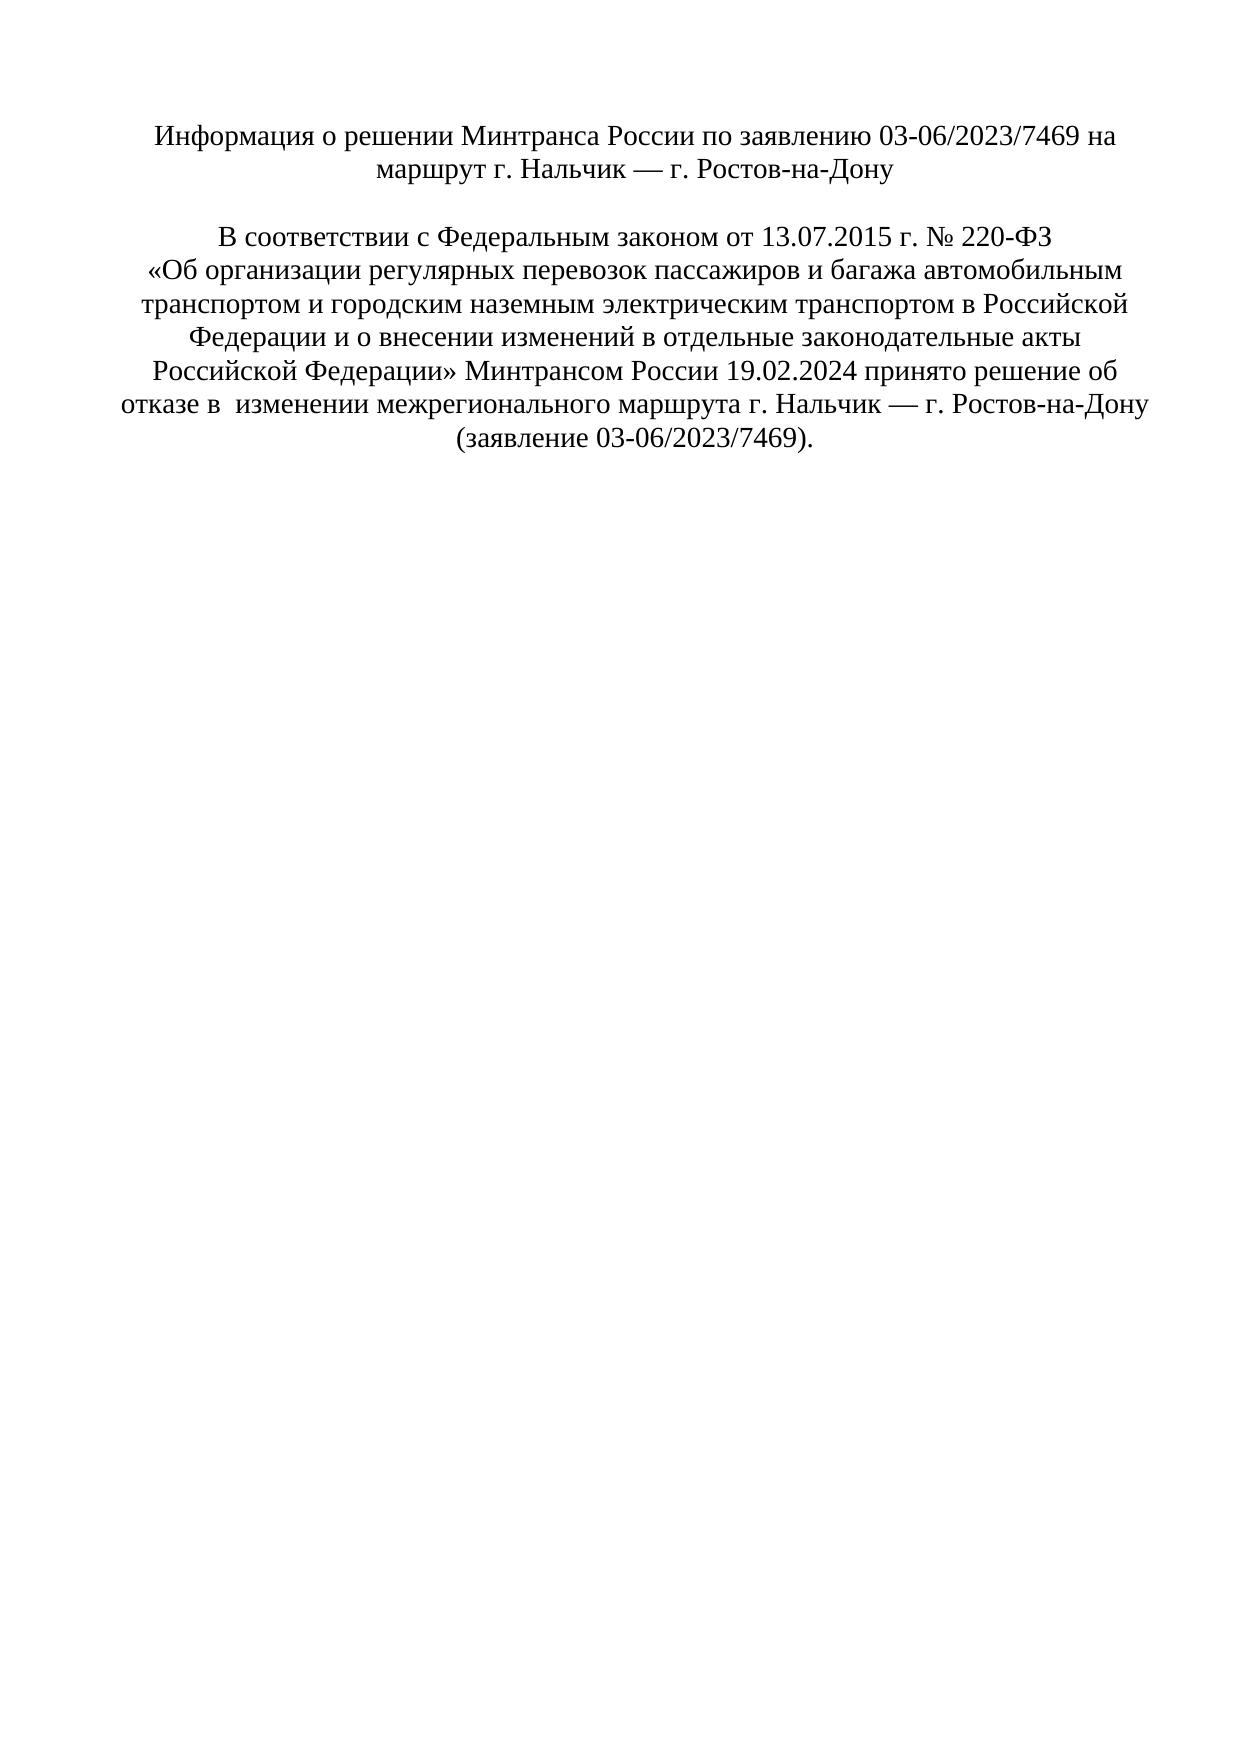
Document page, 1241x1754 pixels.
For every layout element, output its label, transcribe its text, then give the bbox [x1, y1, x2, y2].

text В соответствии с Федеральным законом от 13.07.2015 г. № 220-ФЗ «Об организации регулярных перевозок пассажиров и багажа автомобильным транспортом и городским наземным электрическим транспортом в Российской Федерации и о внесении изменений в отдельные законодательные акты Российской Федерации» Минтрансом России 19.02.2024 принято решение об отказе в изменении межрегионального маршрута г. Нальчик — г. Ростов-на-Дону (заявление 03-06/2023/7469). [118, 219, 1152, 453]
text Информация о решении Минтранса России по заявлению 03-06/2023/7469 на маршрут г. Нальчик — г. Ростов-на-Дону [118, 118, 1152, 185]
